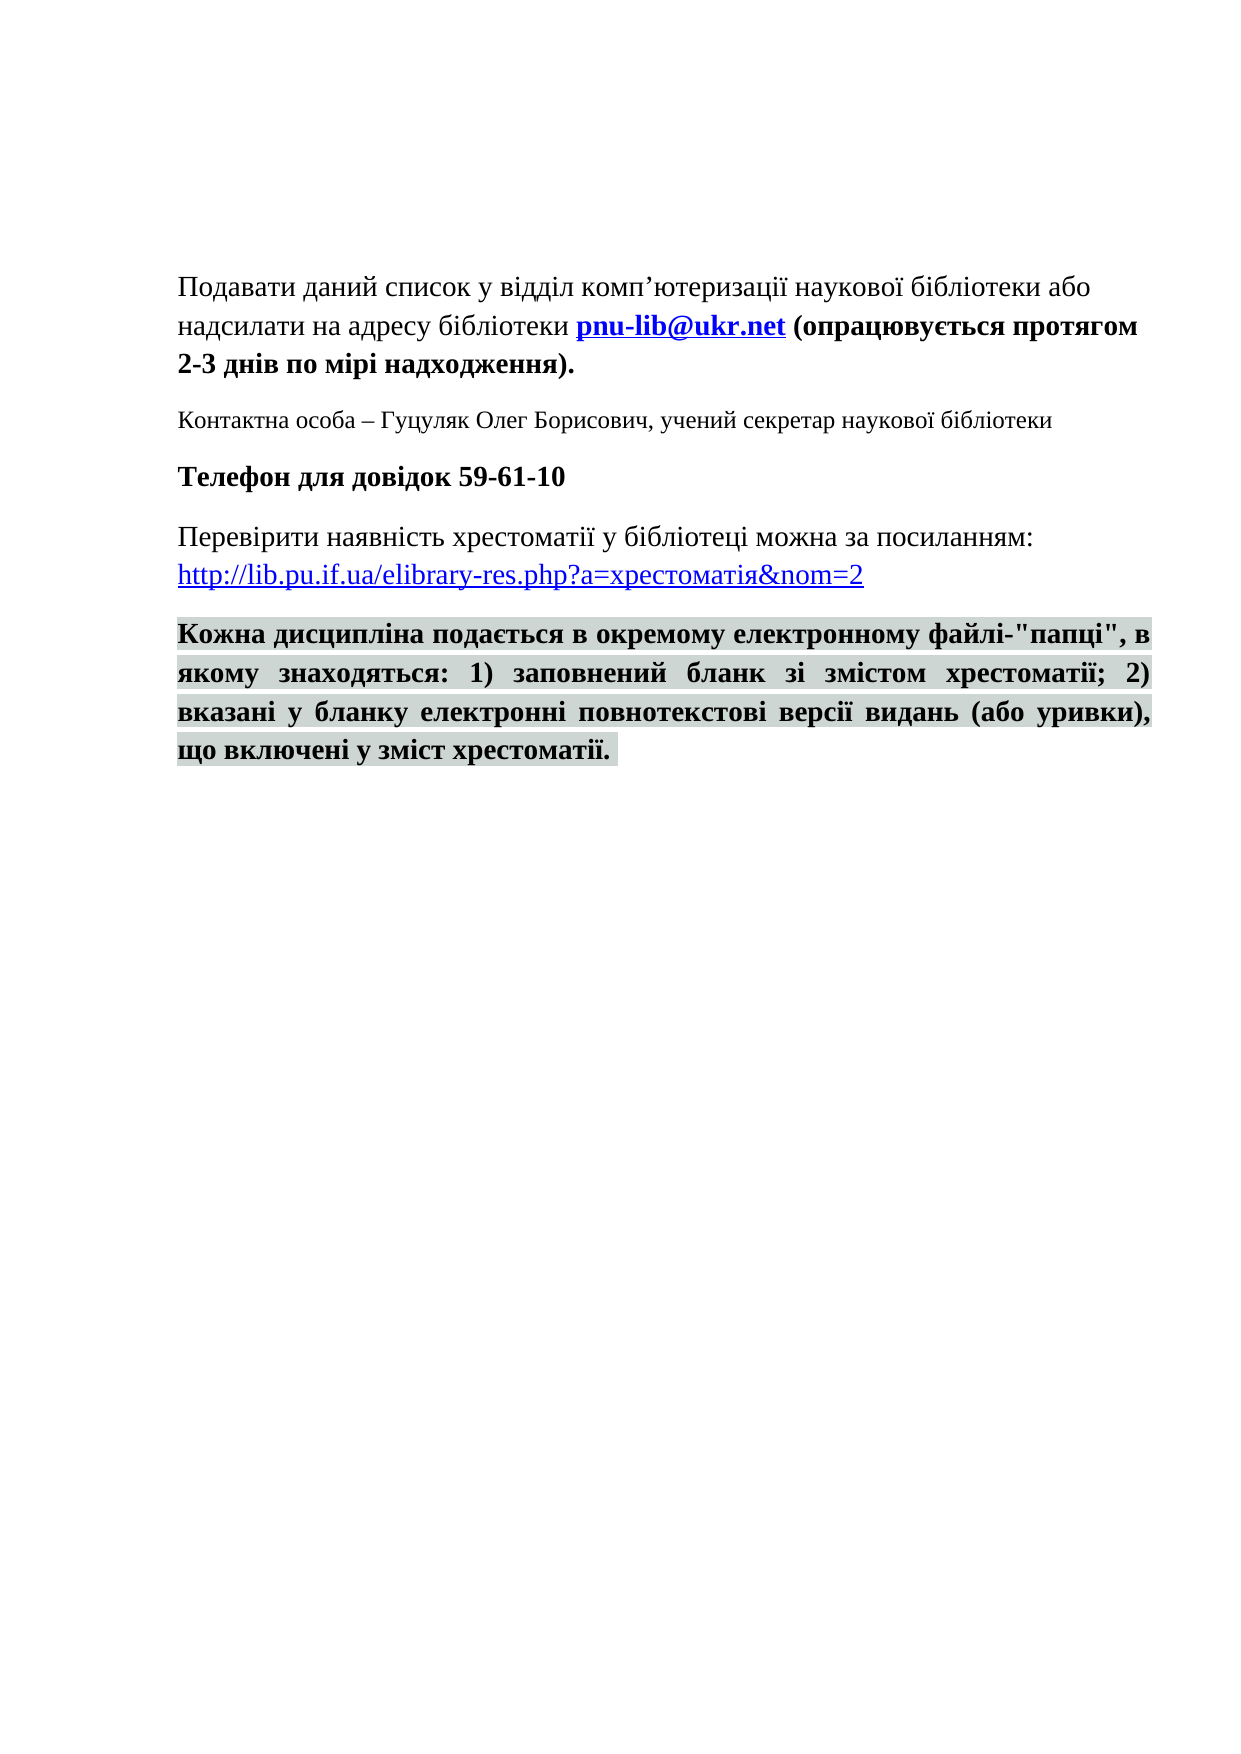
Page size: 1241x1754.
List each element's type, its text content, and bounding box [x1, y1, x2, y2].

text Перевірити наявність хрестоматії у бібліотеці можна за посиланням: http://lib.pu.if.ua/elibrary-res.php?a=хрестоматія&nom=2 [177, 519, 1152, 591]
text Контактна особа – Гуцуляк Олег Борисович, учений секретар наукової бібліотеки [177, 406, 1152, 434]
text Подавати даний список у відділ комп’ютеризації наукової бібліотеки або надсилати на адресу бібліотеки pnu-lib@ukr.net (опрацювується протягом 2-3 днів по мірі надходження). [177, 269, 1152, 380]
text Телефон для довідок 59-61-10 [177, 459, 1152, 493]
text Кожна дисципліна подається в окремому електронному файлі-"папці", в якому знаходяться: 1) заповнений бланк зі змістом хрестоматії; 2) вказані у бланку електронні повнотекстові версії видань (або уривки), що включені у зміст хрестоматії. [177, 727, 1152, 766]
